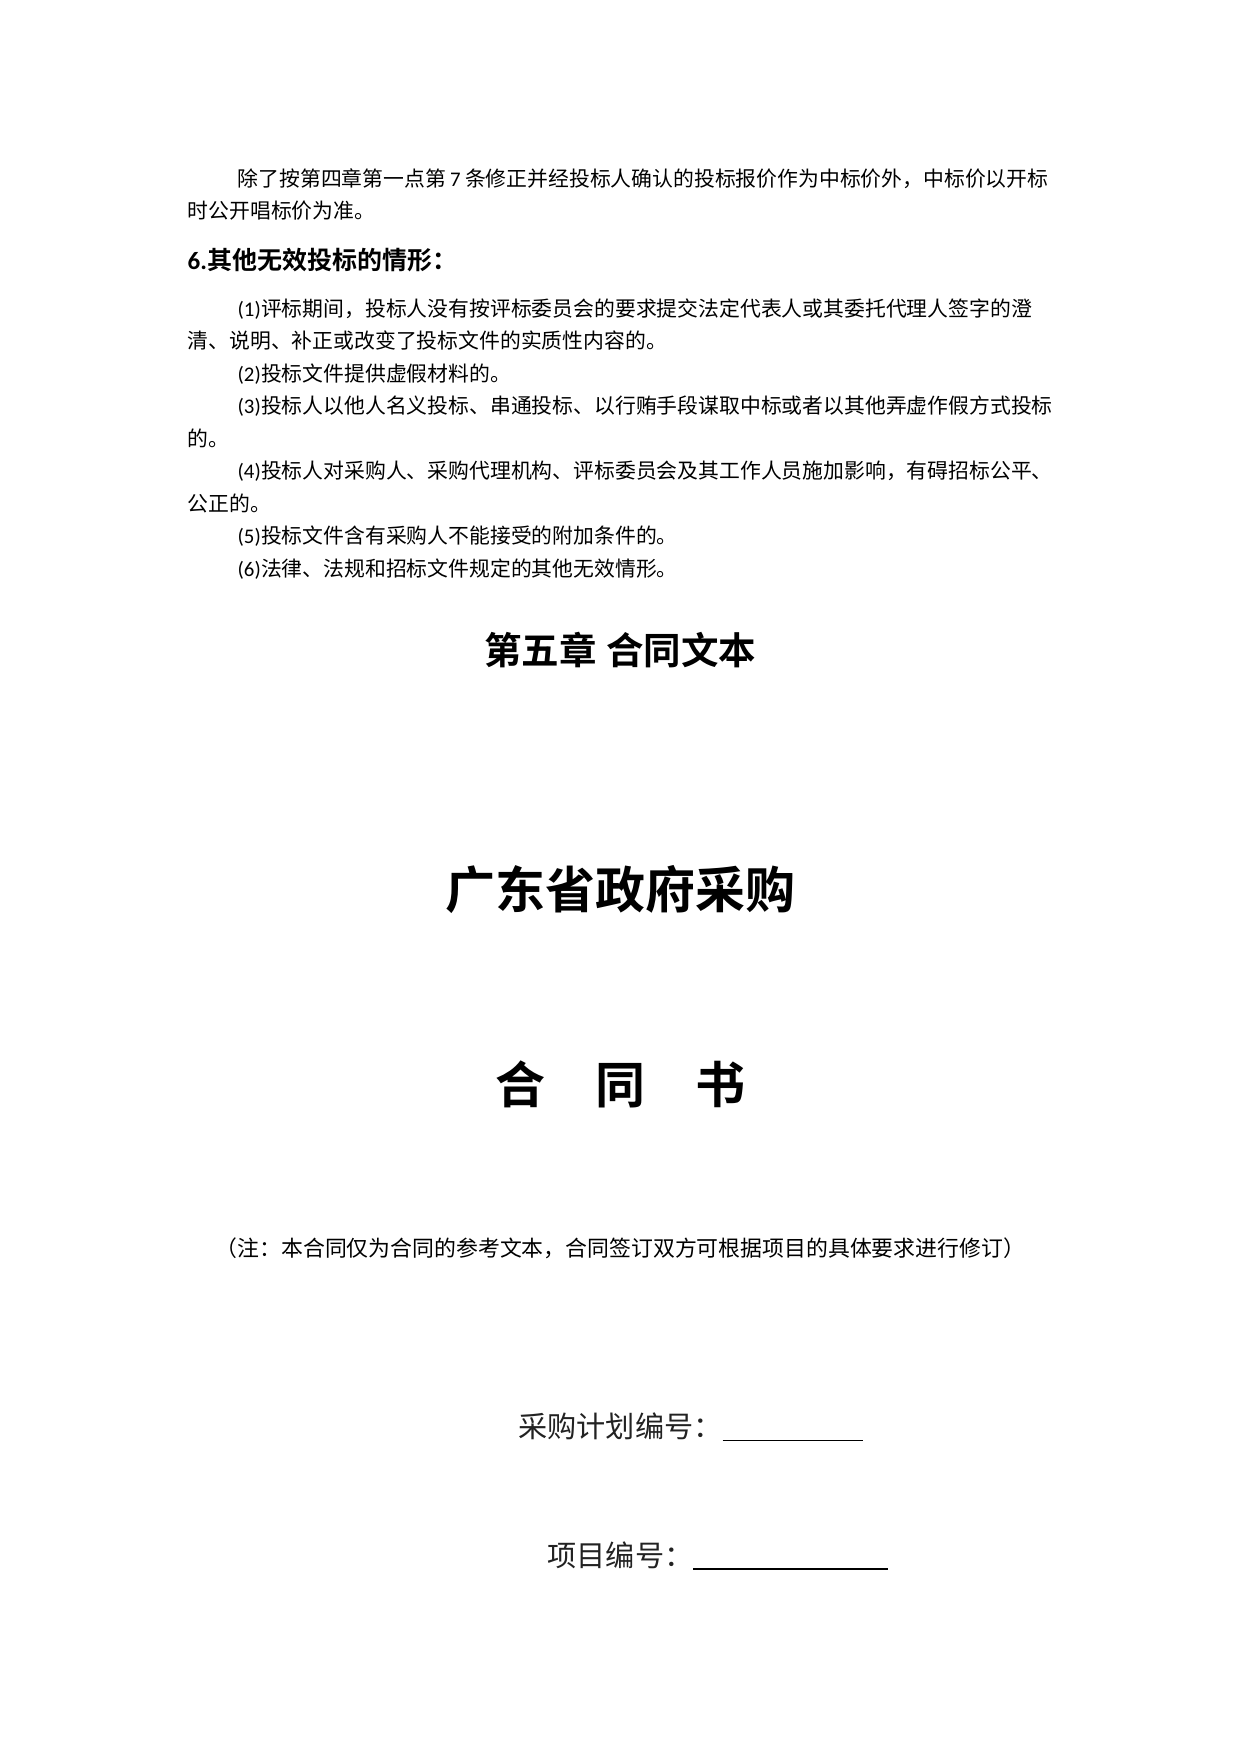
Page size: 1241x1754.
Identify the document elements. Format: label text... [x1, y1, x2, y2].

text (5)投标文件含有采购人不能接受的附加条件的。 [187, 519, 1053, 552]
text 合 同 书 [187, 1035, 1053, 1133]
text 6.其他无效投标的情形： [187, 227, 1053, 292]
text (6)法律、法规和招标文件规定的其他无效情形。 [187, 552, 1053, 584]
text 采购计划编号： [187, 1394, 1053, 1459]
text 第五章 合同文本 [187, 617, 1053, 682]
text 项目编号： [187, 1523, 1053, 1588]
text （注：本合同仅为合同的参考文本，合同签订双方可根据项目的具体要求进行修订） [187, 1167, 1053, 1394]
text 除了按第四章第一点第7条修正并经投标人确认的投标报价作为中标价外，中标价以开标时公开唱标价为准。 [187, 162, 1053, 227]
text (1)评标期间，投标人没有按评标委员会的要求提交法定代表人或其委托代理人签字的澄清、说明、补正或改变了投标文件的实质性内容的。 [187, 292, 1053, 357]
text (3)投标人以他人名义投标、串通投标、以行贿手段谋取中标或者以其他弄虚作假方式投标的。 [187, 389, 1053, 454]
text (2)投标文件提供虚假材料的。 [187, 357, 1053, 389]
text 广东省政府采购 [187, 841, 1053, 938]
text (4)投标人对采购人、采购代理机构、评标委员会及其工作人员施加影响，有碍招标公平、公正的。 [187, 454, 1053, 519]
